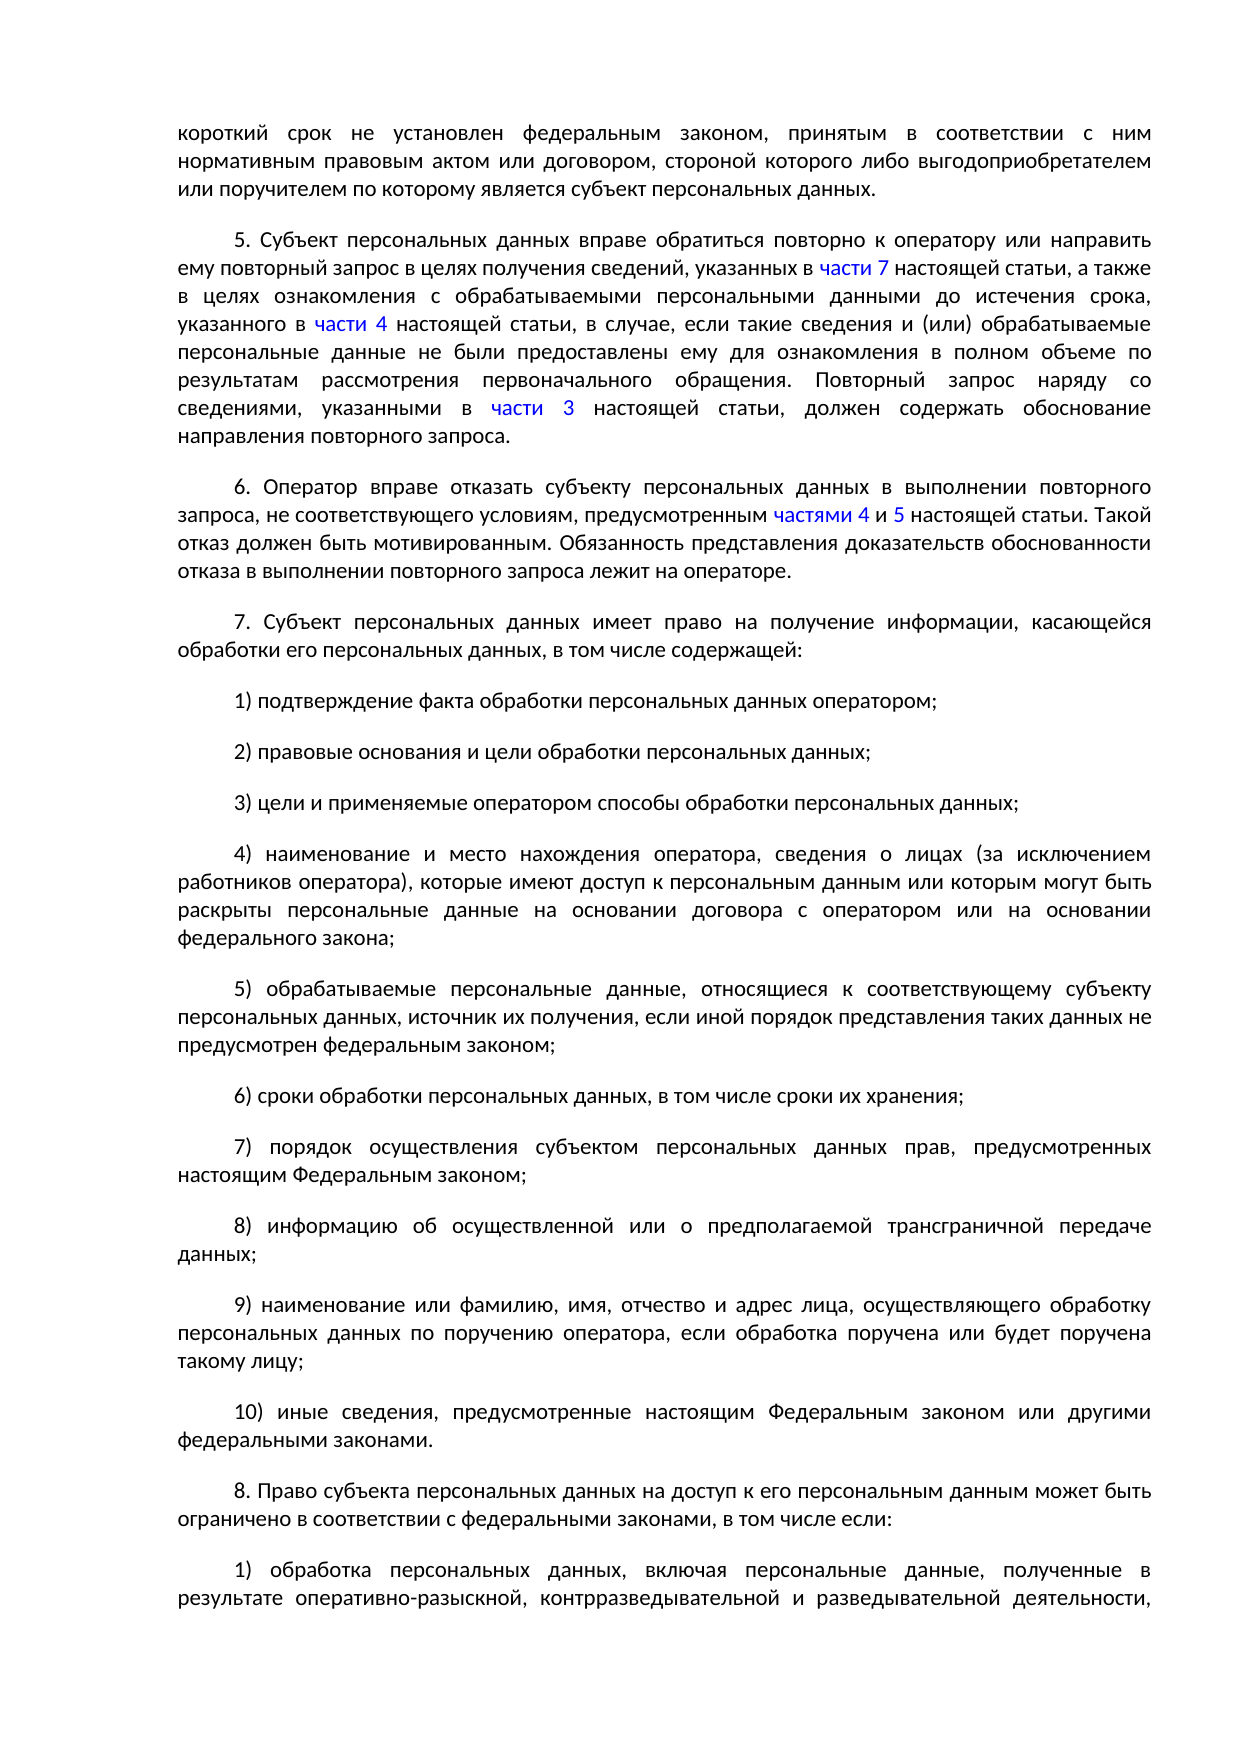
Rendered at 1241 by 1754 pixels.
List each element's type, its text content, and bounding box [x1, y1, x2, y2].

text 8. Право субъекта персональных данных на доступ к его персональным данным может быть ограничено в соответствии с федеральными законами, в том числе если: [177, 1476, 1152, 1532]
text 6) сроки обработки персональных данных, в том числе сроки их хранения; [177, 1081, 1152, 1109]
text 4) наименование и место нахождения оператора, сведения о лицах (за исключением работников оператора), которые имеют доступ к персональным данным или которым могут быть раскрыты персональные данные на основании договора с оператором или на основании федерального закона; [177, 839, 1152, 951]
text 9) наименование или фамилию, имя, отчество и адрес лица, осуществляющего обработку персональных данных по поручению оператора, если обработка поручена или будет поручена такому лицу; [177, 1290, 1152, 1374]
text 8) информацию об осуществленной или о предполагаемой трансграничной передаче данных; [177, 1211, 1152, 1267]
text 1) подтверждение факта обработки персональных данных оператором; [177, 686, 1152, 714]
text 3) цели и применяемые оператором способы обработки персональных данных; [177, 788, 1152, 816]
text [177, 118, 1152, 202]
text 7) порядок осуществления субъектом персональных данных прав, предусмотренных настоящим Федеральным законом; [177, 1132, 1152, 1188]
text 5. Субъект персональных данных вправе обратиться повторно к оператору или направить ему повторный запрос в целях получения сведений, указанных в части 7 настоящей статьи, а также в целях ознакомления с обрабатываемыми персональными данными до истечения срока, указанного в части 4 настоящей статьи, в случае, если такие сведения и (или) обрабатываемые персональные данные не были предоставлены ему для ознакомления в полном объеме по результатам рассмотрения первоначального обращения. Повторный запрос наряду со сведениями, указанными в части 3 настоящей статьи, должен содержать обоснование направления повторного запроса. [177, 225, 1152, 449]
text 5) обрабатываемые персональные данные, относящиеся к соответствующему субъекту персональных данных, источник их получения, если иной порядок представления таких данных не предусмотрен федеральным законом; [177, 974, 1152, 1058]
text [177, 1555, 1152, 1611]
text 6. Оператор вправе отказать субъекту персональных данных в выполнении повторного запроса, не соответствующего условиям, предусмотренным частями 4 и 5 настоящей статьи. Такой отказ должен быть мотивированным. Обязанность представления доказательств обоснованности отказа в выполнении повторного запроса лежит на операторе. [177, 472, 1152, 584]
text 2) правовые основания и цели обработки персональных данных; [177, 737, 1152, 765]
text 10) иные сведения, предусмотренные настоящим Федеральным законом или другими федеральными законами. [177, 1397, 1152, 1453]
text 7. Субъект персональных данных имеет право на получение информации, касающейся обработки его персональных данных, в том числе содержащей: [177, 607, 1152, 663]
